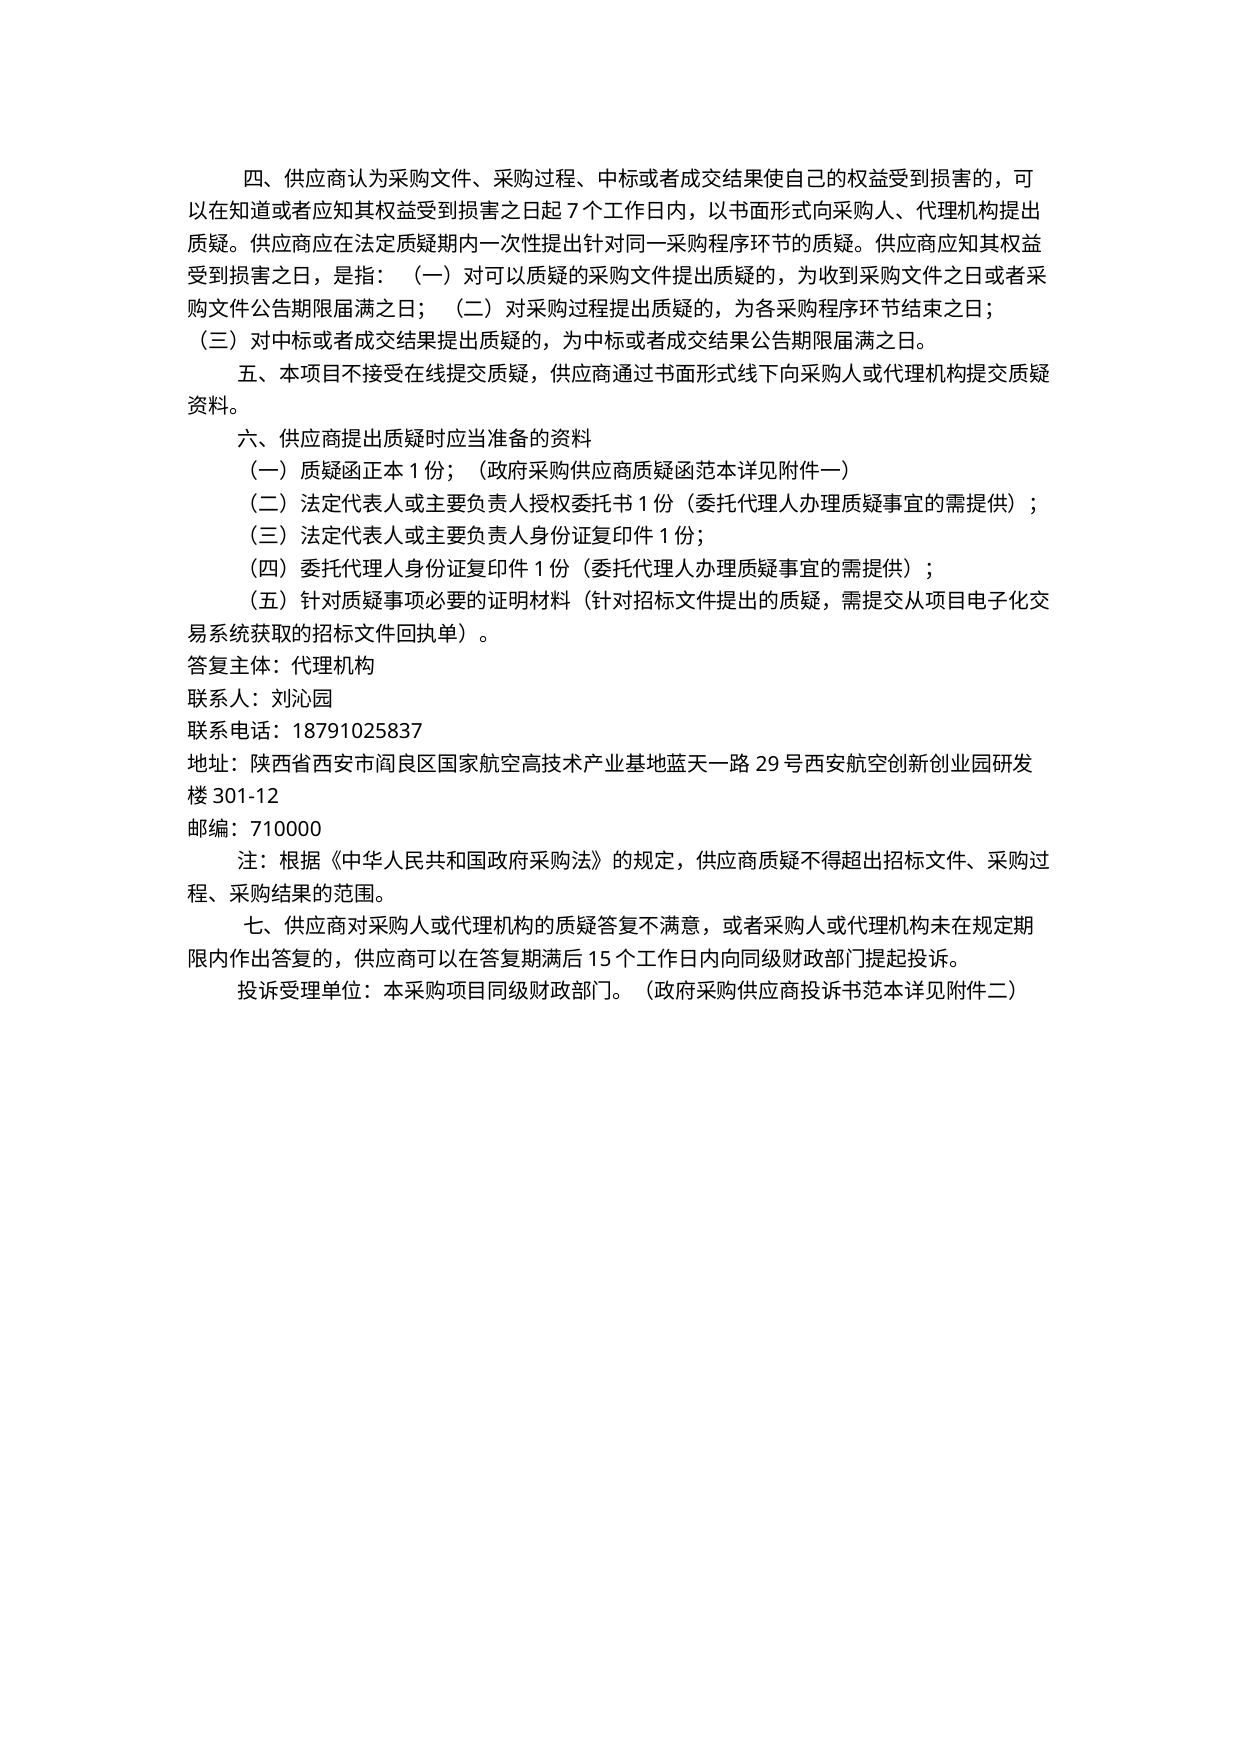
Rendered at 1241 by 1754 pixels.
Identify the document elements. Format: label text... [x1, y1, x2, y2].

text （五）针对质疑事项必要的证明材料（针对招标文件提出的质疑，需提交从项目电子化交易系统获取的招标文件回执单）。 [187, 584, 1053, 649]
text （四）委托代理人身份证复印件1份（委托代理人办理质疑事宜的需提供）； [187, 552, 1053, 584]
text （二）法定代表人或主要负责人授权委托书1份（委托代理人办理质疑事宜的需提供）； [187, 487, 1053, 519]
text 地址：陕西省西安市阎良区国家航空高技术产业基地蓝天一路 29号西安航空创新创业园研发楼301-12 [187, 747, 1053, 812]
text 答复主体：代理机构 [187, 649, 1053, 682]
text 六、供应商提出质疑时应当准备的资料 [187, 422, 1053, 454]
text 注：根据《中华人民共和国政府采购法》的规定，供应商质疑不得超出招标文件、采购过程、采购结果的范围。 [187, 844, 1053, 909]
text 联系人：刘沁园 [187, 682, 1053, 714]
text （三）法定代表人或主要负责人身份证复印件1份； [187, 519, 1053, 552]
text 邮编：710000 [187, 812, 1053, 844]
text 七、供应商对采购人或代理机构的质疑答复不满意，或者采购人或代理机构未在规定期限内作出答复的，供应商可以在答复期满后15个工作日内向同级财政部门提起投诉。 [187, 909, 1053, 974]
text （一）质疑函正本1份；（政府采购供应商质疑函范本详见附件一） [187, 454, 1053, 487]
text 五、本项目不接受在线提交质疑，供应商通过书面形式线下向采购人或代理机构提交质疑资料。 [187, 357, 1053, 422]
text 联系电话：18791025837 [187, 714, 1053, 747]
text 投诉受理单位：本采购项目同级财政部门。（政府采购供应商投诉书范本详见附件二） [187, 974, 1053, 1007]
text 四、供应商认为采购文件、采购过程、中标或者成交结果使自己的权益受到损害的，可以在知道或者应知其权益受到损害之日起7个工作日内，以书面形式向采购人、代理机构提出质疑。供应商应在法定质疑期内一次性提出针对同一采购程序环节的质疑。供应商应知其权益受到损害之日，是指： （一）对可以质疑的采购文件提出质疑的，为收到采购文件之日或者采购文件公告期限届满之日； （二）对采购过程提出质疑的，为各采购程序环节结束之日； （三）对中标或者成交结果提出质疑的，为中标或者成交结果公告期限届满之日。 [187, 162, 1053, 357]
